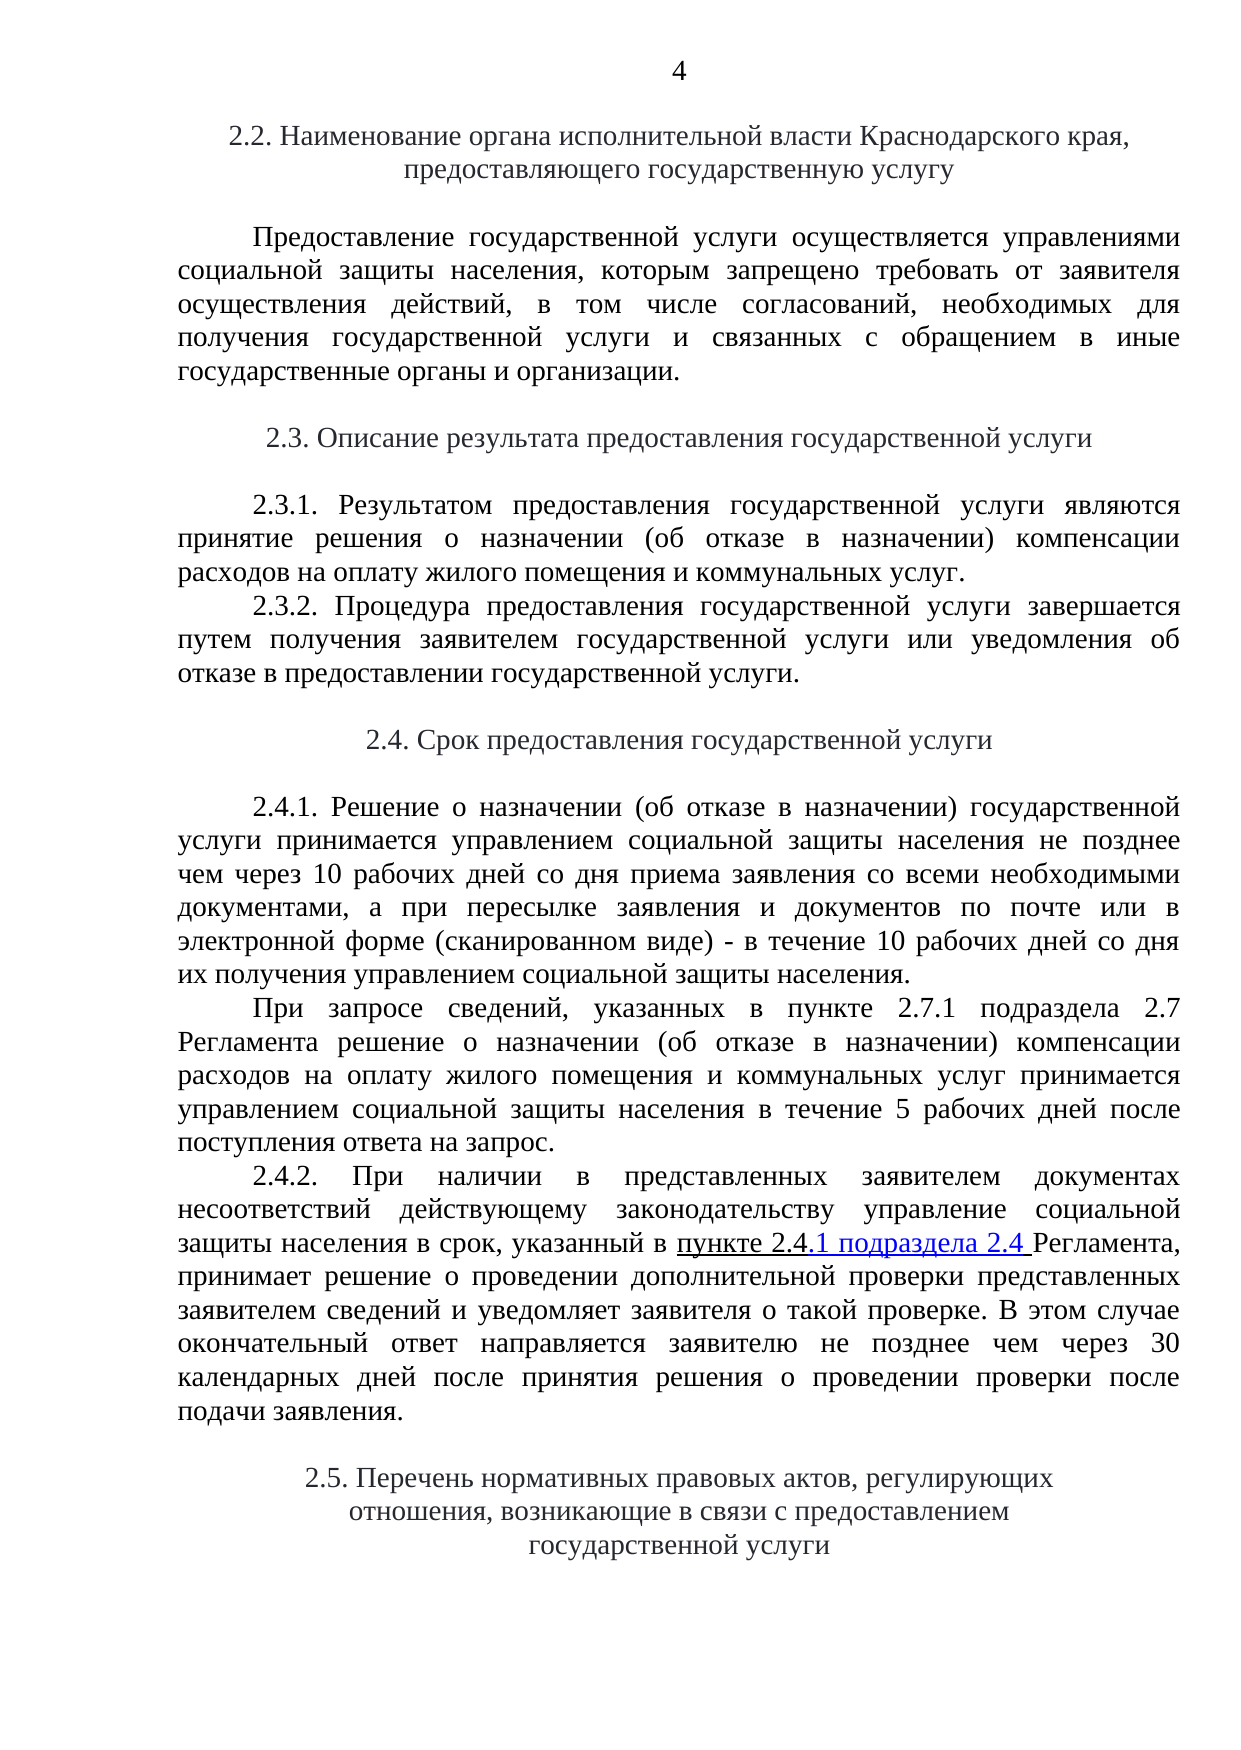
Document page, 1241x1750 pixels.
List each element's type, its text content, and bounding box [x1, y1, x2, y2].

subtitle 2.2. Наименование органа исполнительной власти Краснодарского края, [177, 118, 1181, 152]
text 2.3.1. Результатом предоставления государственной услуги являются принятие решения о назначении (об отказе в назначении) компенсации расходов на оплату жилого помещения и коммунальных услуг. [177, 487, 1181, 588]
subtitle 2.5. Перечень нормативных правовых актов, регулирующих [177, 1460, 1181, 1493]
text Предоставление государственной услуги осуществляется управлениями социальной защиты населения, которым запрещено требовать от заявителя осуществления действий, в том числе согласований, необходимых для получения государственной услуги и связанных с обращением в иные государственные органы и организации. [177, 219, 1181, 386]
subtitle государственной услуги [177, 1527, 1181, 1560]
subtitle отношения, возникающие в связи с предоставлением [177, 1493, 1181, 1527]
text 2.4.2. При наличии в представленных заявителем документах несоответствий действующему законодательству управление социальной защиты населения в срок, указанный в .1 подраздела 2.4 Регламента, принимает решение о проведении дополнительной проверки представленных заявителем сведений и уведомляет заявителя о такой проверке. В этом случае окончательный ответ направляется заявителю не позднее чем через 30 календарных дней после принятия решения о проведении проверки после подачи заявления. [177, 1158, 1181, 1426]
subtitle 2.3. Описание результата предоставления государственной услуги [177, 420, 1181, 453]
subtitle 2.4. Срок предоставления государственной услуги [177, 722, 1181, 755]
text При запросе сведений, указанных в пункте 2.7.1 подраздела 2.7 Регламента решение о назначении (об отказе в назначении) компенсации расходов на оплату жилого помещения и коммунальных услуг принимается управлением социальной защиты населения в течение 5 рабочих дней после поступления ответа на запрос. [177, 990, 1181, 1158]
subtitle предоставляющего государственную услугу [177, 152, 1181, 185]
text 2.4.1. Решение о назначении (об отказе в назначении) государственной услуги принимается управлением социальной защиты населения не позднее чем через 10 рабочих дней со дня приема заявления со всеми необходимыми документами, а при пересылке заявления и документов по почте или в электронной форме (сканированном виде) - в течение 10 рабочих дней со дня их получения управлением социальной защиты населения. [177, 789, 1181, 990]
text 2.3.2. Процедура предоставления государственной услуги завершается путем получения заявителем государственной услуги или уведомления об отказе в предоставлении государственной услуги. [177, 588, 1181, 688]
